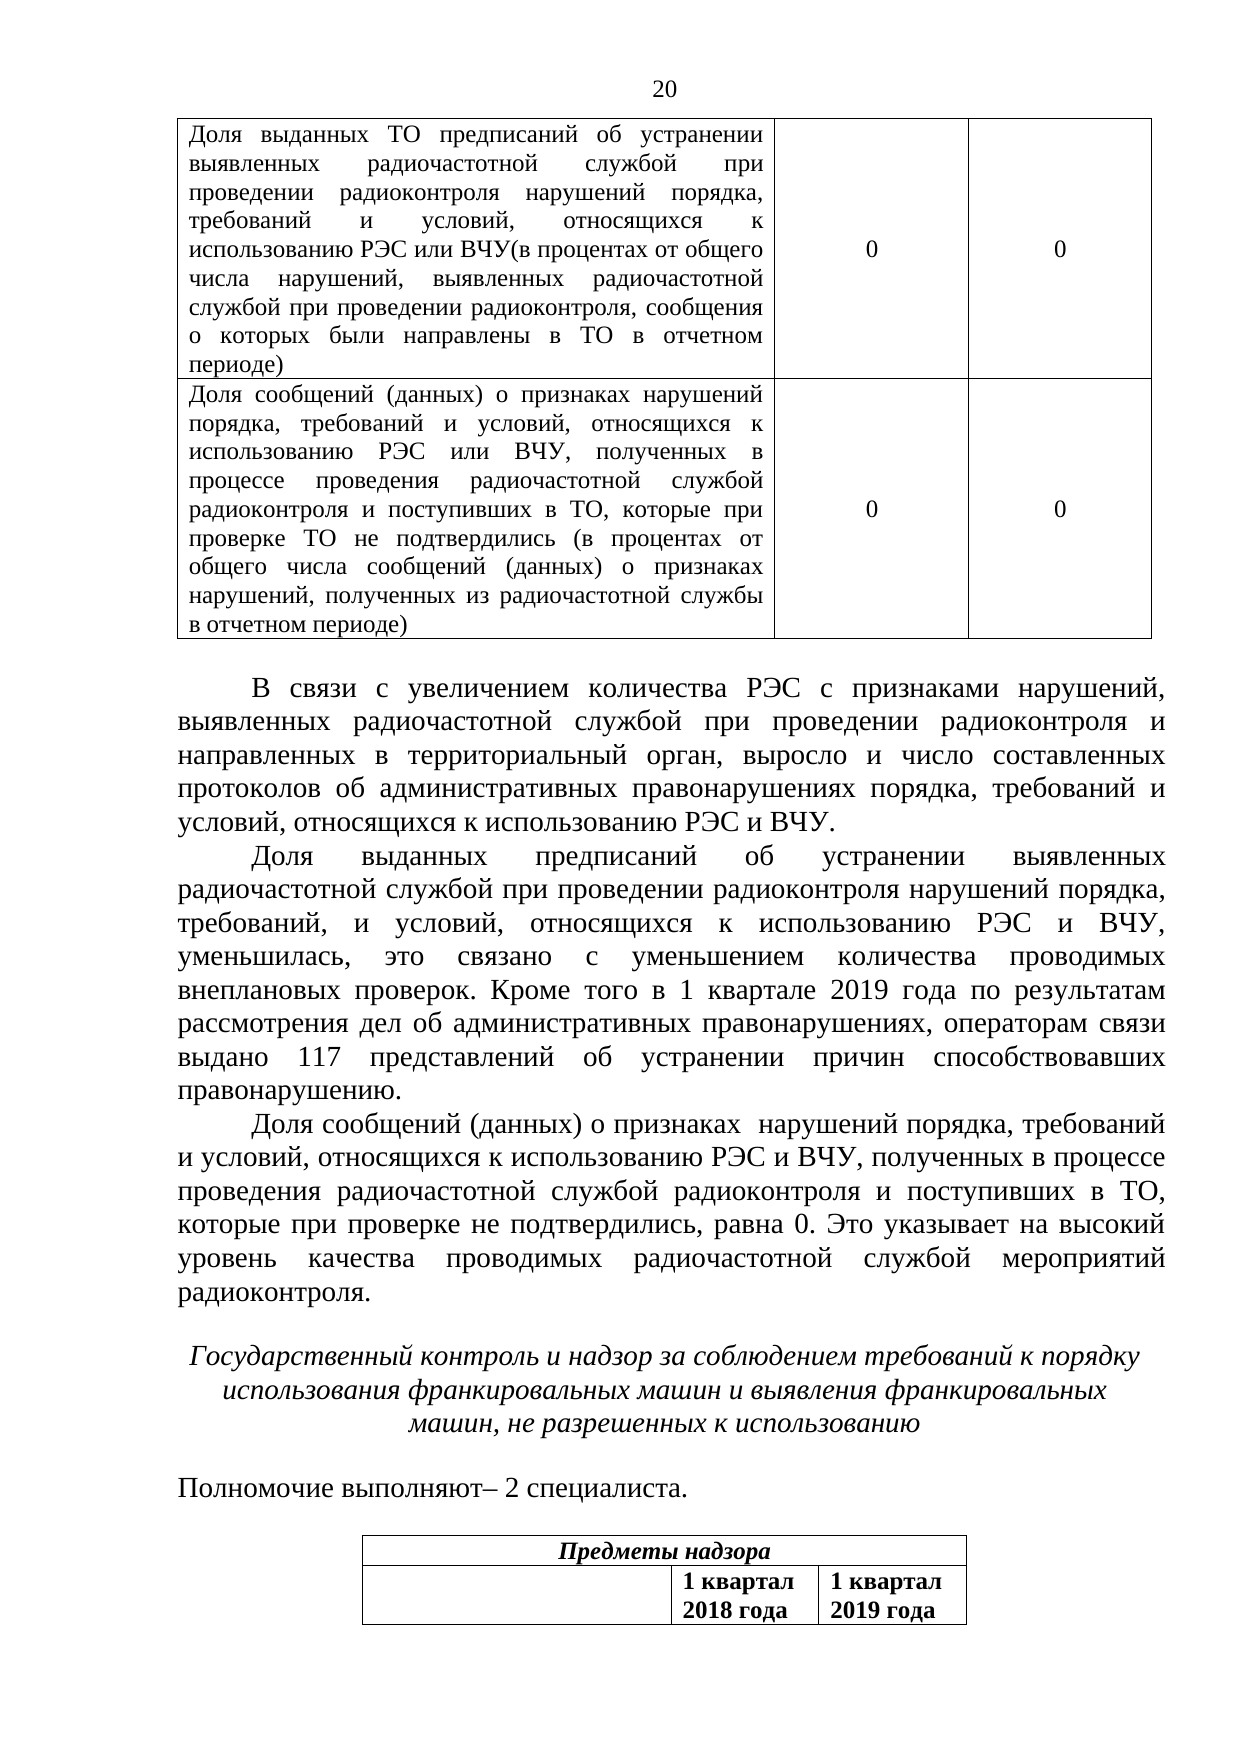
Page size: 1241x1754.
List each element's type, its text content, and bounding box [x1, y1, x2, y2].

table_cell Доля выданных ТО предписаний об устранении выявленных радиочастотной службой при проведении радиоконтроля нарушений порядка, требований и условий, относящихся к использованию РЭС или ВЧУ(в процентах от общего числа нарушений, выявленных радиочастотной службой при проведении радиоконтроля, сообщения о которых были направлены в ТО в отчетном периоде) [178, 119, 774, 378]
table_cell 1 квартал 2019 года [819, 1566, 966, 1623]
text Доля сообщений (данных) о признаках нарушений порядка, требований и условий, относящихся к использованию РЭС и ВЧУ, полученных в процессе проведения радиочастотной службой радиоконтроля и поступивших в ТО, которые при проверке не подтвердились, равна 0. Это указывает на высокий уровень качества проводимых радиочастотной службой мероприятий радиоконтроля. [177, 1106, 1167, 1307]
text В связи с увеличением количества РЭС с признаками нарушений, выявленных радиочастотной службой при проведении радиоконтроля и направленных в территориальный орган, выросло и число составленных протоколов об административных правонарушениях порядка, требований и условий, относящихся к использованию РЭС и ВЧУ. [177, 670, 1167, 838]
table_cell Доля сообщений (данных) о признаках нарушений порядка, требований и условий, относящихся к использованию РЭС или ВЧУ, полученных в процессе проведения радиочастотной службой радиоконтроля и поступивших в ТО, которые при проверке ТО не подтвердились (в процентах от общего числа сообщений (данных) о признаках нарушений, полученных из радиочастотной службы в отчетном периоде) [178, 379, 774, 638]
table_cell 1 квартал 2018 года [672, 1566, 818, 1623]
table_cell 0 [969, 379, 1151, 638]
table_cell 0 [969, 119, 1151, 378]
text Полномочие выполняют– 2 специалиста. [177, 1470, 1152, 1504]
text Доля выданных предписаний об устранении выявленных радиочастотной службой при проведении радиоконтроля нарушений порядка, требований, и условий, относящихся к использованию РЭС и ВЧУ, уменьшилась, это связано с уменьшением количества проводимых внеплановых проверок. Кроме того в 1 квартале 2019 года по результатам рассмотрения дел об административных правонарушениях, операторам связи выдано 117 представлений об устранении причин способствовавших правонарушению. [177, 838, 1167, 1106]
table_header Предметы надзора [363, 1536, 966, 1565]
table_cell [363, 1566, 671, 1623]
text Государственный контроль и надзор за соблюдением требований к порядку использования франкировальных машин и выявления франкировальных машин, не разрешенных к использованию [177, 1338, 1152, 1439]
table_cell 0 [775, 119, 968, 378]
table_cell 0 [775, 379, 968, 638]
